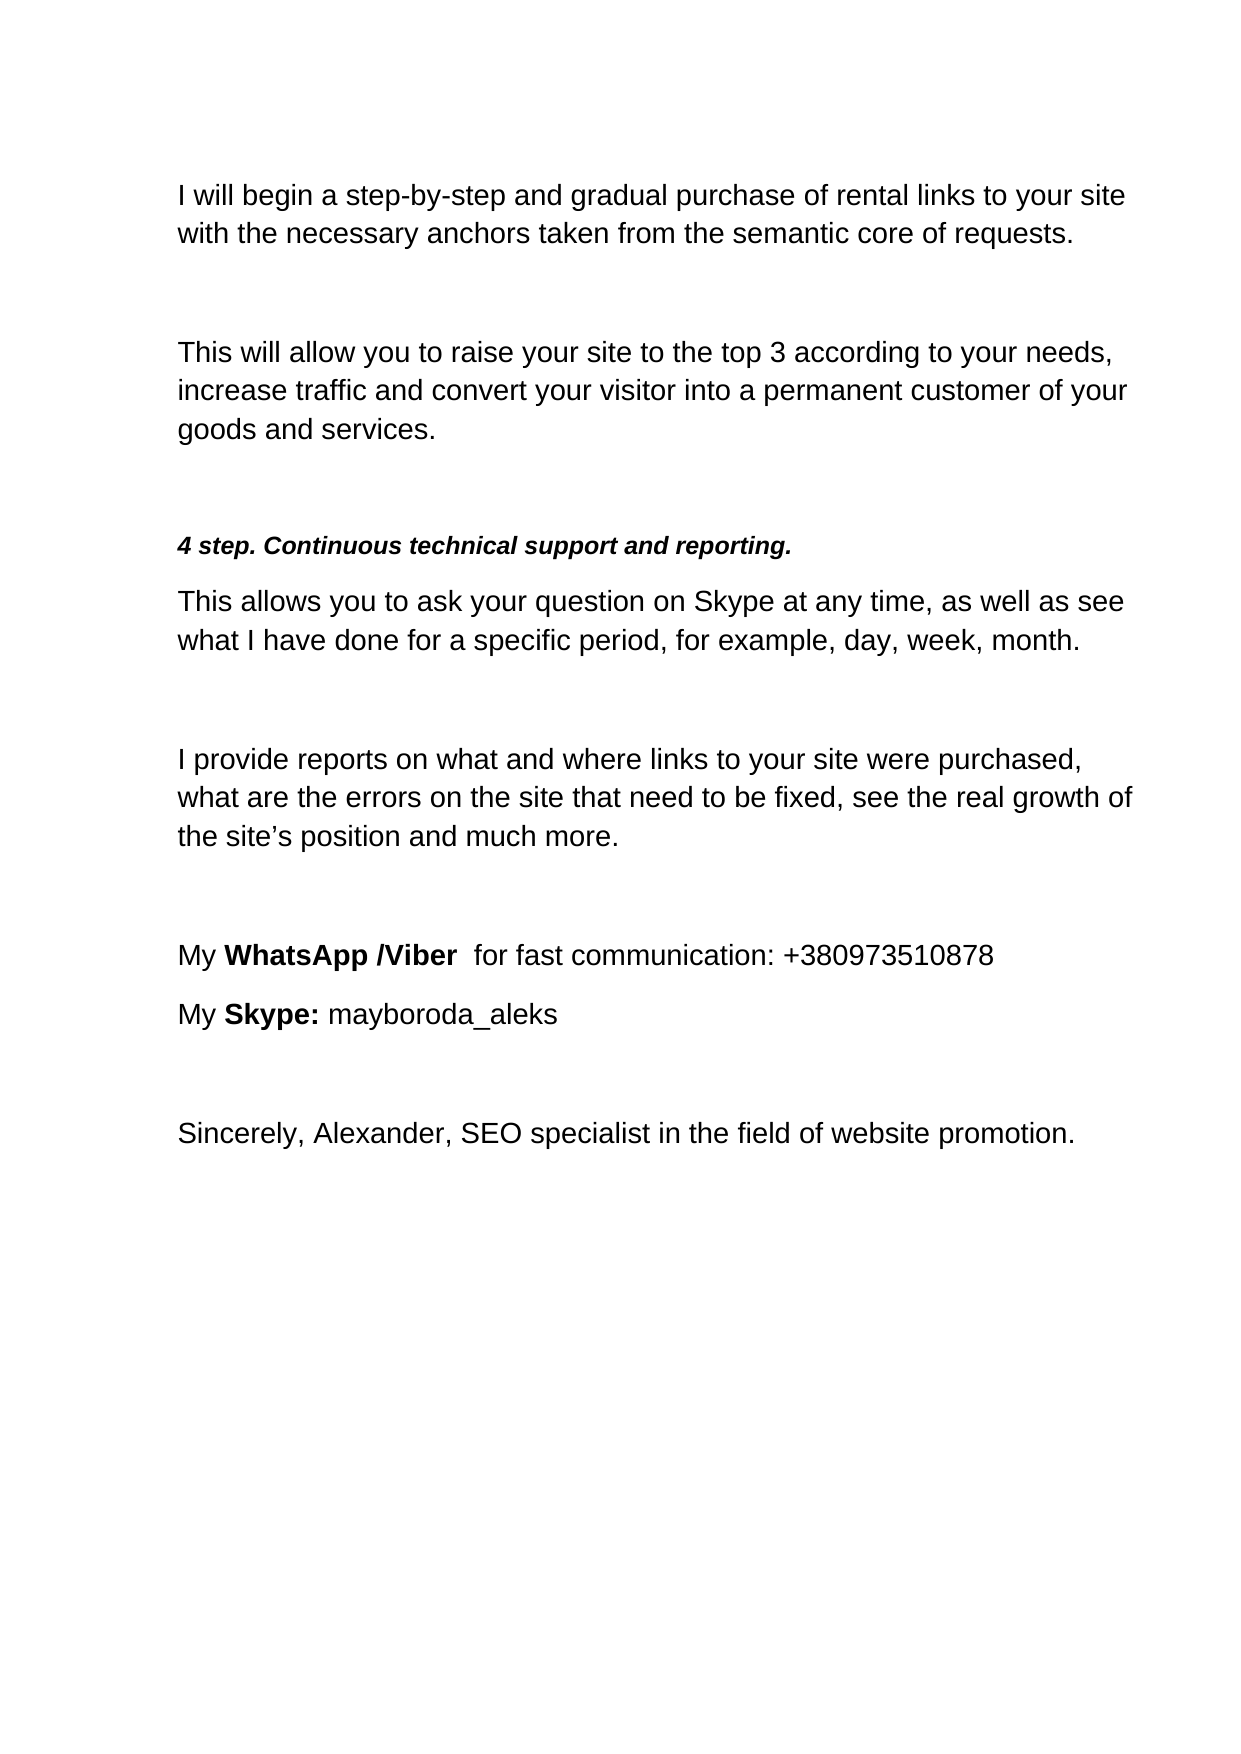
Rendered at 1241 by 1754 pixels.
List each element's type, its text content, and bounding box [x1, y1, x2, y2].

text My Skype: mayboroda_aleks [177, 997, 1152, 1031]
text I will begin a step-by-step and gradual purchase of rental links to your site with the necessary anchors taken from the semantic core of requests. [177, 177, 1152, 249]
text 4 step. Continuous technical support and reporting. [177, 531, 1152, 559]
text Sincerely, Alexander, SEO specialist in the field of website promotion. [177, 1116, 1152, 1149]
text I provide reports on what and where links to your site were purchased, what are the errors on the site that need to be fixed, see the real growth of the site’s position and much more. [177, 742, 1152, 852]
text This will allow you to raise your site to the top 3 according to your needs, increase traffic and convert your visitor into a permanent customer of your goods and services. [177, 335, 1152, 445]
text My WhatsApp /Viber for fast communication: +380973510878 [177, 938, 1152, 971]
text This allows you to ask your question on Skype at any time, as well as see what I have done for a specific period, for example, day, week, month. [177, 584, 1152, 657]
